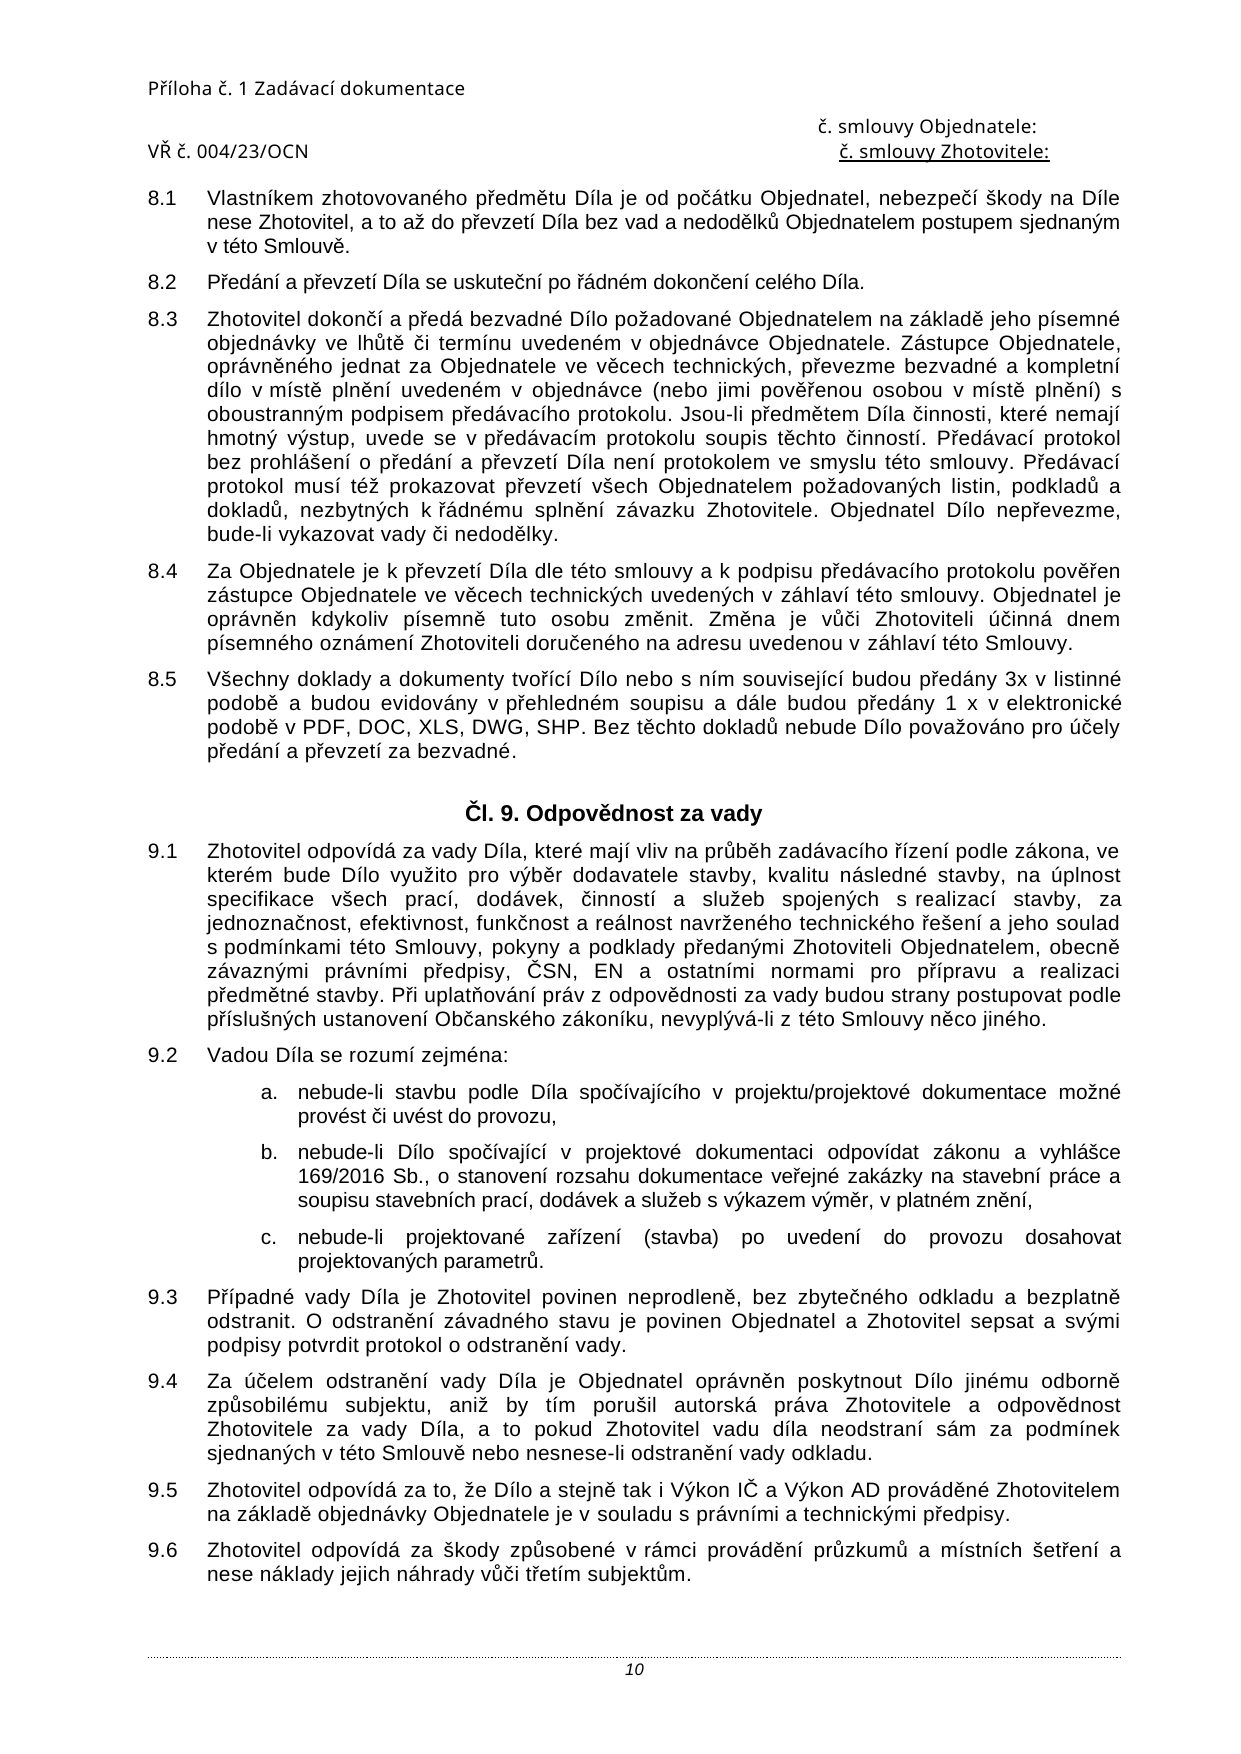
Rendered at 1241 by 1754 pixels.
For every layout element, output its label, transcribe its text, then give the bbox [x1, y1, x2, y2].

list nebude-li Dílo spočívající v projektové dokumentaci odpovídat zákonu a vyhlášce 169/2016 Sb., o stanovení rozsahu dokumentace veřejné zakázky na stavební práce a soupisu stavebních prací, dodávek a služeb s výkazem výměr, v platném znění, [261, 1140, 1122, 1212]
list Vlastníkem zhotovovaného předmětu Díla je od počátku Objednatel, nebezpečí škody na Díle nese Zhotovitel, a to až do převzetí Díla bez vad a nedodělků Objednatelem postupem sjednaným v této Smlouvě. [148, 186, 1122, 257]
list Zhotovitel odpovídá za vady Díla, které mají vliv na průběh zadávacího řízení podle zákona, ve kterém bude Dílo využito pro výběr dodavatele stavby, kvalitu následné stavby, na úplnost specifikace všech prací, dodávek, činností a služeb spojených s realizací stavby, za jednoznačnost, efektivnost, funkčnost a reálnost navrženého technického řešení a jeho soulad s podmínkami této Smlouvy, pokyny a podklady předanými Zhotoviteli Objednatelem, obecně závaznými právními předpisy, ČSN, EN a ostatními normami pro přípravu a realizaci předmětné stavby. Při uplatňování práv z odpovědnosti za vady budou strany postupovat podle příslušných ustanovení Občanského zákoníku, nevyplývá-li z této Smlouvy něco jiného. [148, 839, 1122, 1031]
list Zhotovitel odpovídá za to, že Dílo a stejně tak i Výkon IČ a Výkon AD prováděné Zhotovitelem na základě objednávky Objednatele je v souladu s právními a technickými předpisy. [148, 1478, 1122, 1526]
list Všechny doklady a dokumenty tvořící Dílo nebo s ním související budou předány 3x v listinné podobě a budou evidovány v přehledném soupisu a dále budou předány 1 x v elektronické podobě v PDF, DOC, XLS, DWG, SHP. Bez těchto dokladů nebude Dílo považováno pro účely předání a převzetí za bezvadné. [148, 667, 1122, 763]
list nebude-li stavbu podle Díla spočívajícího v projektu/projektové dokumentace možné provést či uvést do provozu, [261, 1080, 1122, 1128]
list Za Objednatele je k převzetí Díla dle této smlouvy a k podpisu předávacího protokolu pověřen zástupce Objednatele ve věcech technických uvedených v záhlaví této smlouvy. Objednatel je oprávněn kdykoliv písemně tuto osobu změnit. Změna je vůči Zhotoviteli účinná dnem písemného oznámení Zhotoviteli doručeného na adresu uvedenou v záhlaví této Smlouvy. [148, 558, 1122, 654]
list Za účelem odstranění vady Díla je Objednatel oprávněn poskytnout Dílo jinému odborně způsobilému subjektu, aniž by tím porušil autorská práva Zhotovitele a odpovědnost Zhotovitele za vady Díla, a to pokud Zhotovitel vadu díla neodstraní sám za podmínek sjednaných v této Smlouvě nebo nesnese-li odstranění vady odkladu. [148, 1369, 1122, 1465]
list Vadou Díla se rozumí zejména: [148, 1043, 1122, 1067]
list Zhotovitel odpovídá za škody způsobené v rámci provádění průzkumů a místních šetření a nese náklady jejich náhrady vůči třetím subjektům. [148, 1538, 1122, 1586]
text Odpovědnost za vady [105, 800, 1122, 827]
list nebude-li projektované zařízení (stavba) po uvedení do provozu dosahovat projektovaných parametrů. [261, 1224, 1122, 1272]
list Zhotovitel dokončí a předá bezvadné Dílo požadované Objednatelem na základě jeho písemné objednávky ve lhůtě či termínu uvedeném v objednávce Objednatele. Zástupce Objednatele, oprávněného jednat za Objednatele ve věcech technických, převezme bezvadné a kompletní dílo v místě plnění uvedeném v objednávce (nebo jimi pověřenou osobou v místě plnění) s oboustranným podpisem předávacího protokolu. Jsou-li předmětem Díla činnosti, které nemají hmotný výstup, uvede se v předávacím protokolu soupis těchto činností. Předávací protokol bez prohlášení o předání a převzetí Díla není protokolem ve smyslu této smlouvy. Předávací protokol musí též prokazovat převzetí všech Objednatelem požadovaných listin, podkladů a dokladů, nezbytných k řádnému splnění závazku Zhotovitele. Objednatel Dílo nepřevezme, bude-li vykazovat vady či nedodělky. [148, 306, 1122, 546]
list Případné vady Díla je Zhotovitel povinen neprodleně, bez zbytečného odkladu a bezplatně odstranit. O odstranění závadného stavu je povinen Objednatel a Zhotovitel sepsat a svými podpisy potvrdit protokol o odstranění vady. [148, 1285, 1122, 1357]
list Předání a převzetí Díla se uskuteční po řádném dokončení celého Díla. [148, 270, 1122, 294]
